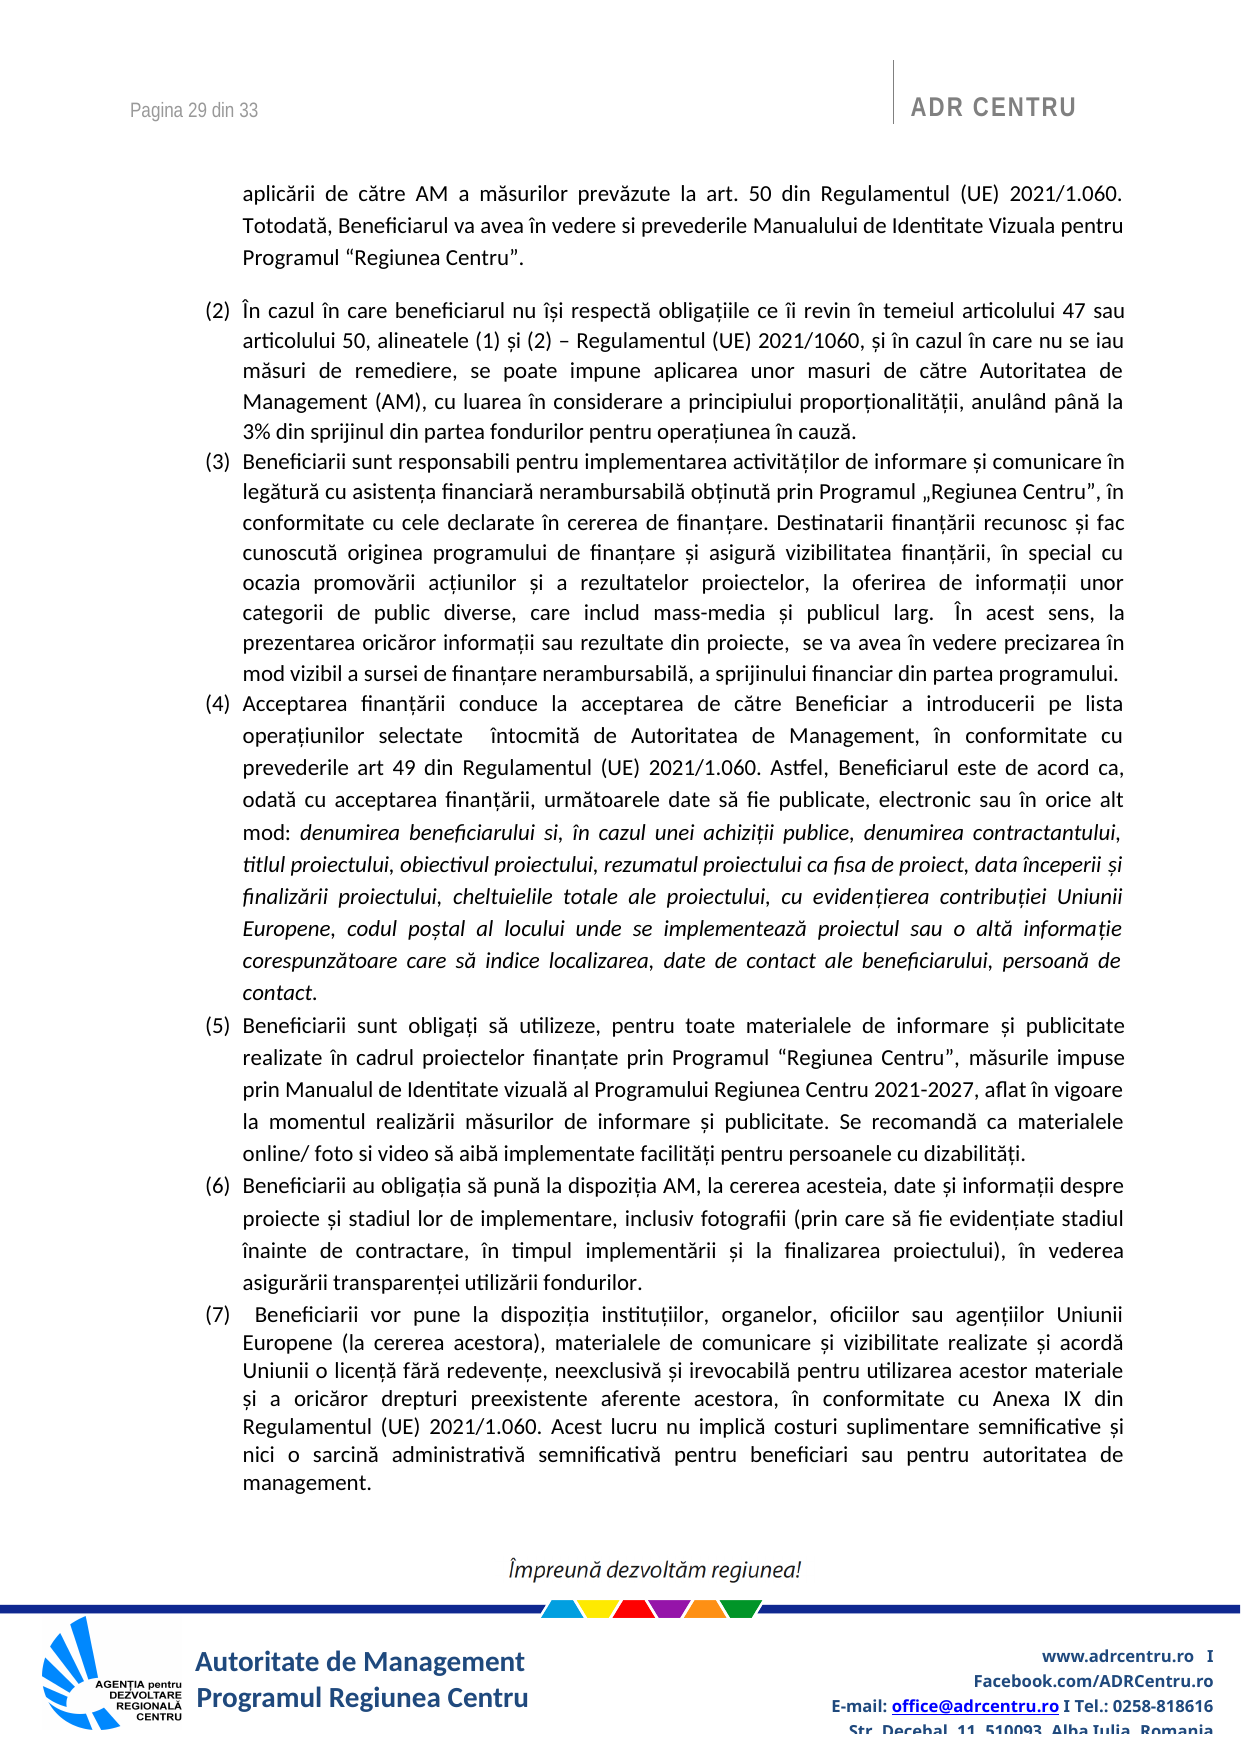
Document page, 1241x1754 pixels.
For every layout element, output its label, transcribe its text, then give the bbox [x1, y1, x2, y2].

picture [0, 1600, 550, 1730]
list Beneficiarii sunt responsabili pentru implementarea activităţilor de informare şi comunicare în legătură cu asistenţa financiară nerambursabilă obţinută prin Programul „Regiunea Centru”, în conformitate cu cele declarate în cererea de finanţare. Destinatarii finanțării recunosc și fac cunoscută originea programului de finanțare și asigură vizibilitatea finanțării, în special cu ocazia promovării acțiunilor și a rezultatelor proiectelor, la oferirea de informații unor categorii de public diverse, care includ mass-media și publicul larg. În acest sens, la prezentarea oricăror informații sau rezultate din proiecte, se va avea în vedere precizarea în mod vizibil a sursei de finanțare nerambursabilă, a sprijinului financiar din partea programului. [205, 447, 1125, 687]
list În cazul în care beneficiarul nu își respectă obligațiile ce îi revin în temeiul articolului 47 sau articolului 50, alineatele (1) și (2) – Regulamentul (UE) 2021/1060, și în cazul în care nu se iau măsuri de remediere, se poate impune aplicarea unor masuri de către Autoritatea de Management (AM), cu luarea în considerare a principiului proporționalității, anulând până la 3% din sprijinul din partea fondurilor pentru operațiunea în cauză. [205, 296, 1125, 445]
list Beneficiarii sunt obligaţi să utilizeze, pentru toate materialele de informare şi publicitate realizate în cadrul proiectelor finanţate prin Programul “Regiunea Centru”, măsurile impuse prin Manualul de Identitate vizuală al Programului Regiunea Centru 2021-2027, aflat în vigoare la momentul realizării măsurilor de informare și publicitate. Se recomandă ca materialele online/ foto si video să aibă implementate facilități pentru persoanele cu dizabilități. [205, 1011, 1125, 1167]
picture [495, 1556, 814, 1583]
list Beneficiarii vor pune la dispoziția instituțiilor, organelor, oficiilor sau agențiilor Uniunii Europene (la cererea acestora), materialele de comunicare și vizibilitate realizate și acordă Uniunii o licență fără redevențe, neexclusivă și irevocabilă pentru utilizarea acestor materiale și a oricăror drepturi preexistente aferente acestora, în conformitate cu Anexa IX din Regulamentul (UE) 2021/1.060. Acest lucru nu implică costuri suplimentare semnificative și nici o sarcină administrativă semnificativă pentru beneficiari sau pentru autoritatea de management. [205, 1300, 1125, 1497]
list Beneficiarii au obligaţia să pună la dispoziţia AM, la cererea acesteia, date şi informaţii despre proiecte şi stadiul lor de implementare, inclusiv fotografii (prin care să fie evidențiate stadiul înainte de contractare, în timpul implementării și la finalizarea proiectului), în vederea asigurării transparenței utilizării fondurilor. [205, 1172, 1125, 1296]
picture [574, 1600, 1241, 1618]
list Acceptarea finanţării conduce la acceptarea de către Beneficiar a introducerii pe lista operațiunilor selectate întocmită de Autoritatea de Management, în conformitate cu prevederile art 49 din Regulamentul (UE) 2021/1.060. Astfel, Beneficiarul este de acord ca, odată cu acceptarea finanţării, următoarele date să fie publicate, electronic sau în orice alt mod: denumirea beneficiarului si, în cazul unei achiziții publice, denumirea contractantului, titlul proiectului, obiectivul proiectului, rezumatul proiectului ca fisa de proiect, data începerii şi finalizării proiectului, cheltuielile totale ale proiectului, cu evidenţierea contribuţiei Uniunii Europene, codul poştal al locului unde se implementează proiectul sau o altă informaţie corespunzătoare care să indice localizarea, date de contact ale beneficiarului, persoană de contact. [205, 689, 1125, 1007]
